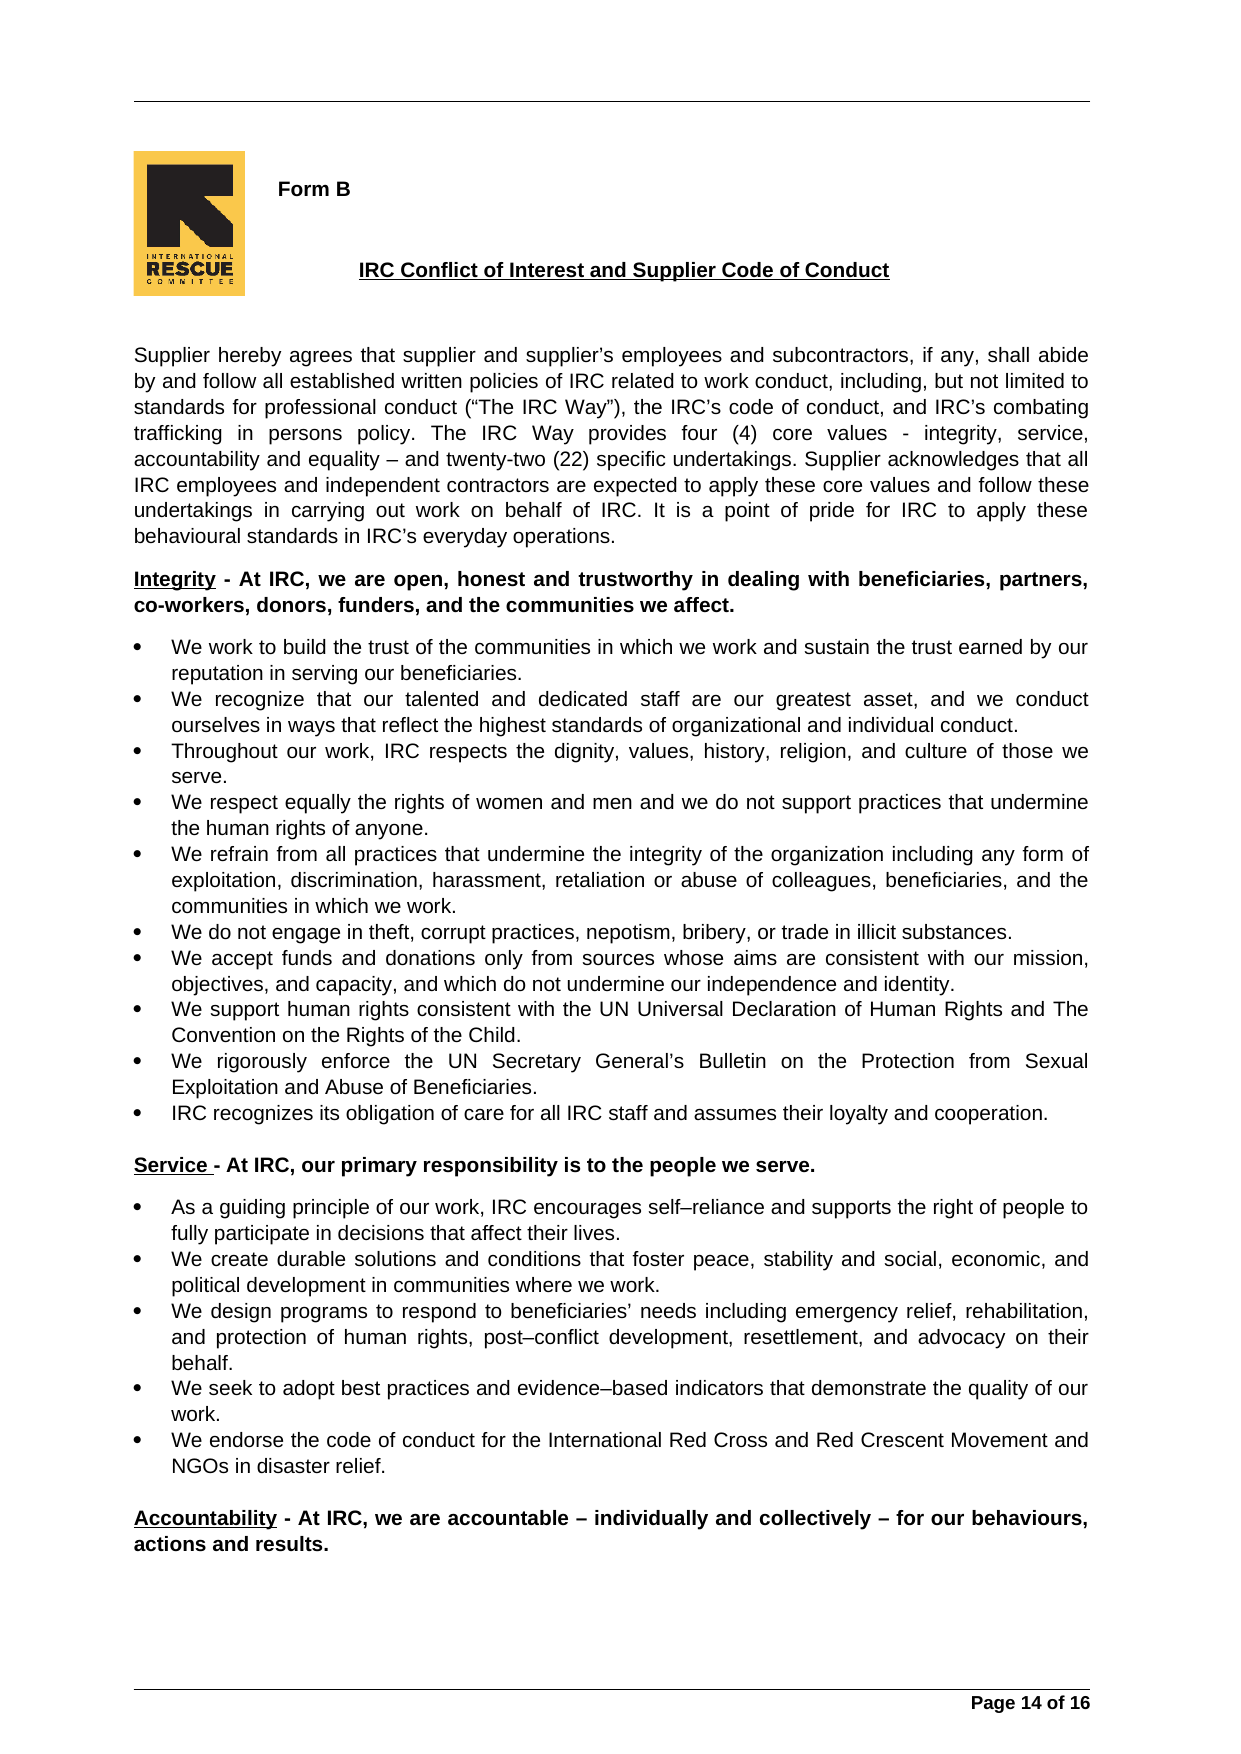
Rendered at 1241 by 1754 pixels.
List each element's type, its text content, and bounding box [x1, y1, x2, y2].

text Form B [245, 178, 1032, 201]
text Accountability - At IRC, we are accountable – individually and collectively – for our behaviours, actions and results. [133, 1506, 1090, 1555]
text Supplier hereby agrees that supplier and supplier’s employees and subcontractors, if any, shall abide by and follow all established written policies of IRC related to work conduct, including, but not limited to standards for professional conduct (“The IRC Way”), the IRC’s code of conduct, and IRC’s combating trafficking in persons policy. The IRC Way provides four (4) core values - integrity, service, accountability and equality – and twenty-two (22) specific undertakings. Supplier acknowledges that all IRC employees and independent contractors are expected to apply these core values and follow these undertakings in carrying out work on behalf of IRC. It is a point of pride for IRC to apply these behavioural standards in IRC’s everyday operations. [133, 343, 1090, 548]
picture [133, 151, 245, 296]
text IRC Conflict of Interest and Supplier Code of Conduct [283, 258, 1090, 282]
list We respect equally the rights of women and men and we do not support practices that undermine the human rights of anyone. [133, 790, 1090, 840]
list We support human rights consistent with the UN Universal Declaration of Human Rights and The Convention on the Rights of the Child. [133, 997, 1090, 1047]
list We seek to adopt best practices and evidence–based indicators that demonstrate the quality of our work. [133, 1376, 1090, 1426]
list We refrain from all practices that undermine the integrity of the organization including any form of exploitation, discrimination, harassment, retaliation or abuse of colleagues, beneficiaries, and the communities in which we work. [133, 842, 1090, 918]
list We recognize that our talented and dedicated staff are our greatest asset, and we conduct ourselves in ways that reflect the highest standards of organizational and individual conduct. [133, 687, 1090, 737]
list Throughout our work, IRC respects the dignity, values, history, religion, and culture of those we serve. [133, 738, 1090, 788]
list As a guiding principle of our work, IRC encourages self–reliance and supports the right of people to fully participate in decisions that affect their lives. [133, 1195, 1090, 1245]
list We create durable solutions and conditions that foster peace, stability and social, economic, and political development in communities where we work. [133, 1247, 1090, 1297]
list We work to build the trust of the communities in which we work and sustain the trust earned by our reputation in serving our beneficiaries. [133, 635, 1090, 685]
list We design programs to respond to beneficiaries’ needs including emergency relief, rehabilitation, and protection of human rights, post–conflict development, resettlement, and advocacy on their behalf. [133, 1299, 1090, 1374]
list We rigorously enforce the UN Secretary General’s Bulletin on the Protection from Sexual Exploitation and Abuse of Beneficiaries. [133, 1049, 1090, 1099]
list IRC recognizes its obligation of care for all IRC staff and assumes their loyalty and cooperation. [133, 1101, 1090, 1125]
text Service - At IRC, our primary responsibility is to the people we serve. [133, 1153, 1090, 1177]
text Integrity - At IRC, we are open, honest and trustworthy in dealing with beneficiaries, partners, co-workers, donors, funders, and the communities we affect. [133, 567, 1090, 616]
list We accept funds and donations only from sources whose aims are consistent with our mission, objectives, and capacity, and which do not undermine our independence and identity. [133, 946, 1090, 995]
list We do not engage in theft, corrupt practices, nepotism, bribery, or trade in illicit substances. [133, 919, 1090, 944]
list We endorse the code of conduct for the International Red Cross and Red Crescent Movement and NGOs in disaster relief. [133, 1428, 1090, 1478]
